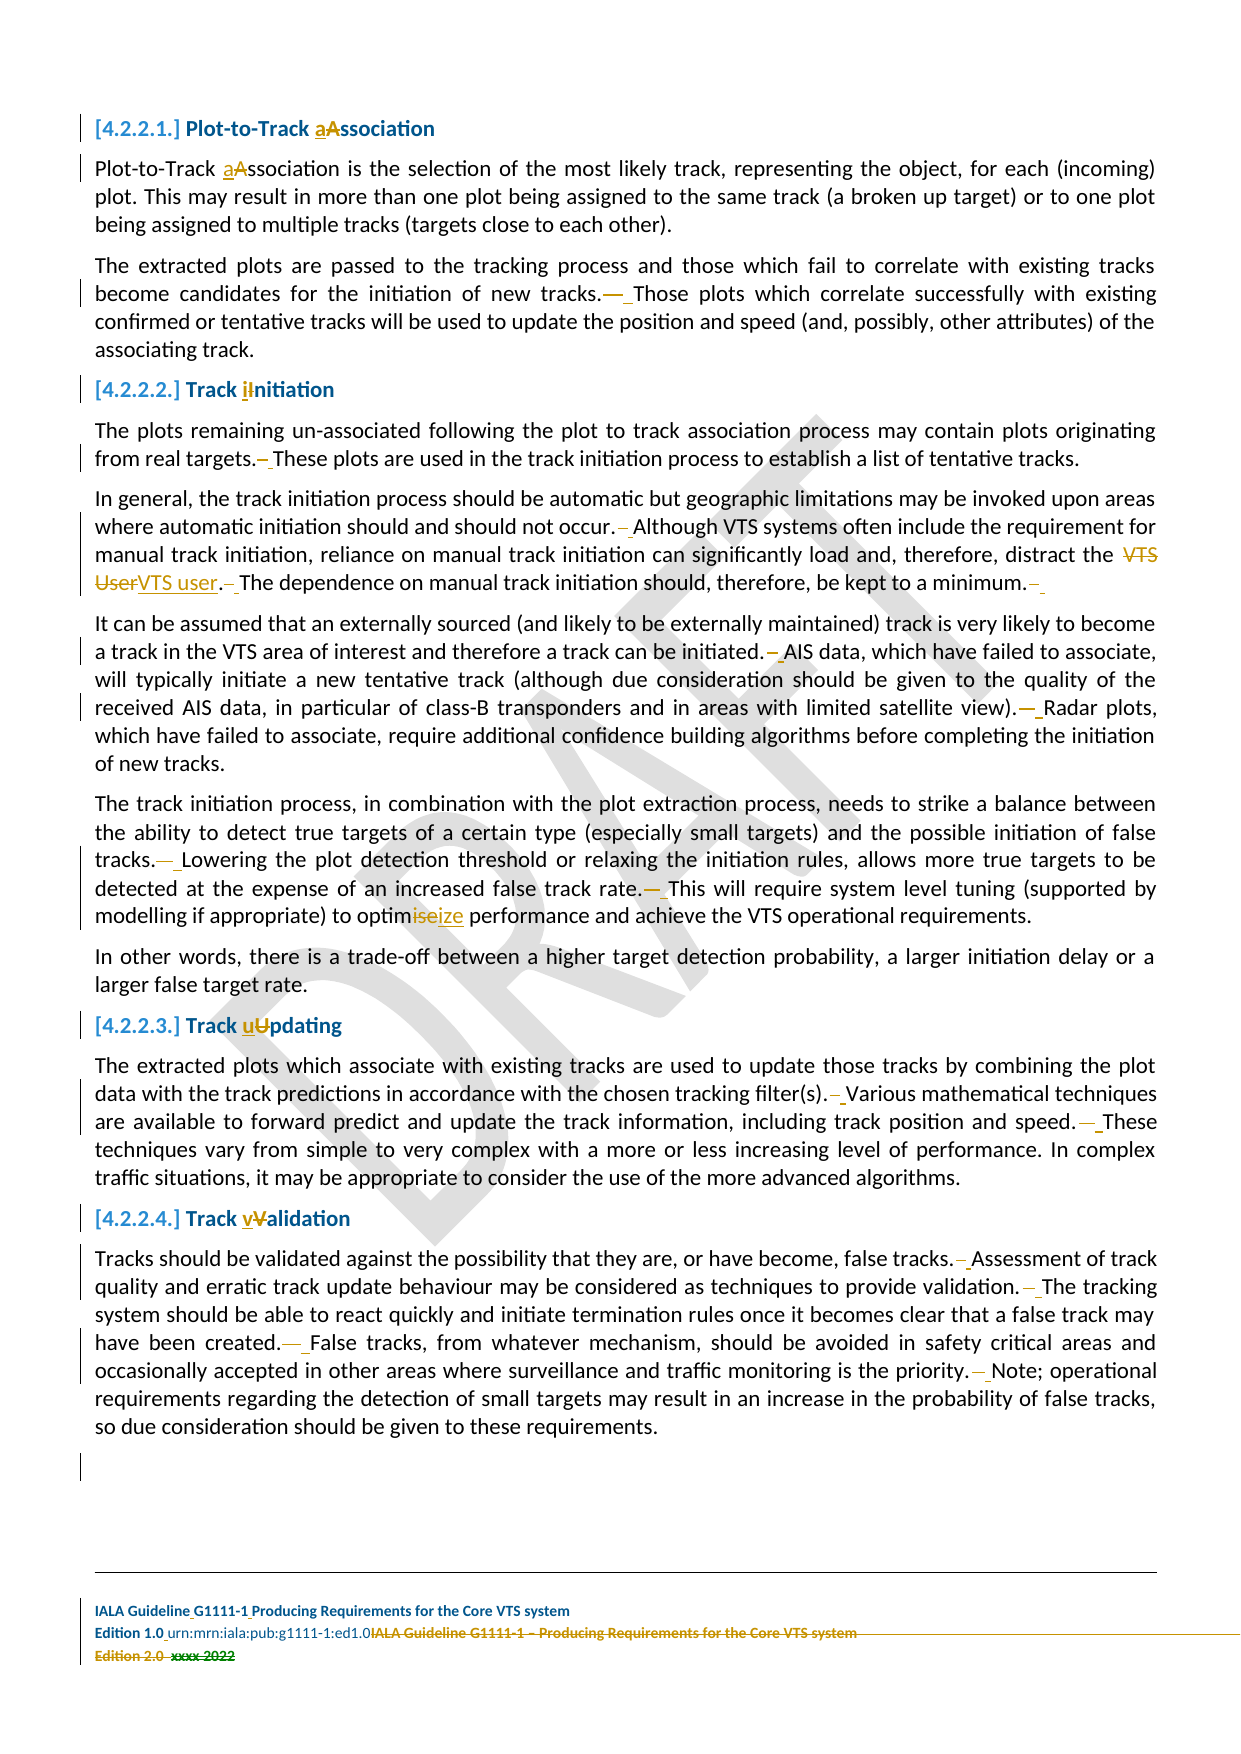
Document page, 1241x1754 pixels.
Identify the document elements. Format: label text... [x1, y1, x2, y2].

subtitle Track pdating [94, 1011, 1054, 1039]
text The track initiation process, in combination with the plot extraction process, needs to strike a balance between the ability to detect true targets of a certain type (especially small targets) and the possible initiation of false tracks.Lowering the plot detection threshold or relaxing the initiation rules, allows more true targets to be detected at the expense of an increased false track rate.This will require system level tuning (supported by modelling if appropriate) to optim performance and achieve the VTS operational requirements. [94, 789, 1157, 930]
text It can be assumed that an externally sourced (and likely to be externally maintained) track is very likely to become a track in the VTS area of interest and therefore a track can be initiated.AIS data, which have failed to associate, will typically initiate a new tentative track (although due consideration should be given to the quality of the received AIS data, in particular of class-B transponders and in areas with limited satellite view).Radar plots, which have failed to associate, require additional confidence building algorithms before completing the initiation of new tracks. [94, 609, 1157, 777]
text In general, the track initiation process should be automatic but geographic limitations may be invoked upon areas where automatic initiation should and should not occur.Although VTS systems often include the requirement for manual track initiation, reliance on manual track initiation can significantly load and, therefore, distract the .The dependence on manual track initiation should, therefore, be kept to a minimum. [94, 484, 1157, 596]
subtitle Track alidation [94, 1204, 1054, 1232]
subtitle Plot-to-Track ssociation [94, 114, 1054, 142]
text Plot-to-Track ssociation is the selection of the most likely track, representing the object, for each (incoming) plot. This may result in more than one plot being assigned to the same track (a broken up target) or to one plot being assigned to multiple tracks (targets close to each other). [94, 154, 1157, 238]
text The plots remaining un-associated following the plot to track association process may contain plots originating from real targets.These plots are used in the track initiation process to establish a list of tentative tracks. [94, 416, 1157, 472]
text In other words, there is a trade-off between a higher target detection probability, a larger initiation delay or a larger false target rate. [94, 942, 1157, 998]
text The extracted plots which associate with existing tracks are used to update those tracks by combining the plot data with the track predictions in accordance with the chosen tracking filter(s).Various mathematical techniques are available to forward predict and update the track information, including track position and speed.These techniques vary from simple to very complex with a more or less increasing level of performance. In complex traffic situations, it may be appropriate to consider the use of the more advanced algorithms. [94, 1051, 1157, 1191]
text Tracks should be validated against the possibility that they are, or have become, false tracks.Assessment of track quality and erratic track update behaviour may be considered as techniques to provide validation.The tracking system should be able to react quickly and initiate termination rules once it becomes clear that a false track may have been created.False tracks, from whatever mechanism, should be avoided in safety critical areas and occasionally accepted in other areas where surveillance and traffic monitoring is the priority.Note; operational requirements regarding the detection of small targets may result in an increase in the probability of false tracks, so due consideration should be given to these requirements. [94, 1244, 1157, 1441]
text The extracted plots are passed to the tracking process and those which fail to correlate with existing tracks become candidates for the initiation of new tracks.Those plots which correlate successfully with existing confirmed or tentative tracks will be used to update the position and speed (and, possibly, other attributes) of the associating track. [94, 251, 1157, 363]
subtitle Track nitiation [94, 375, 1054, 403]
